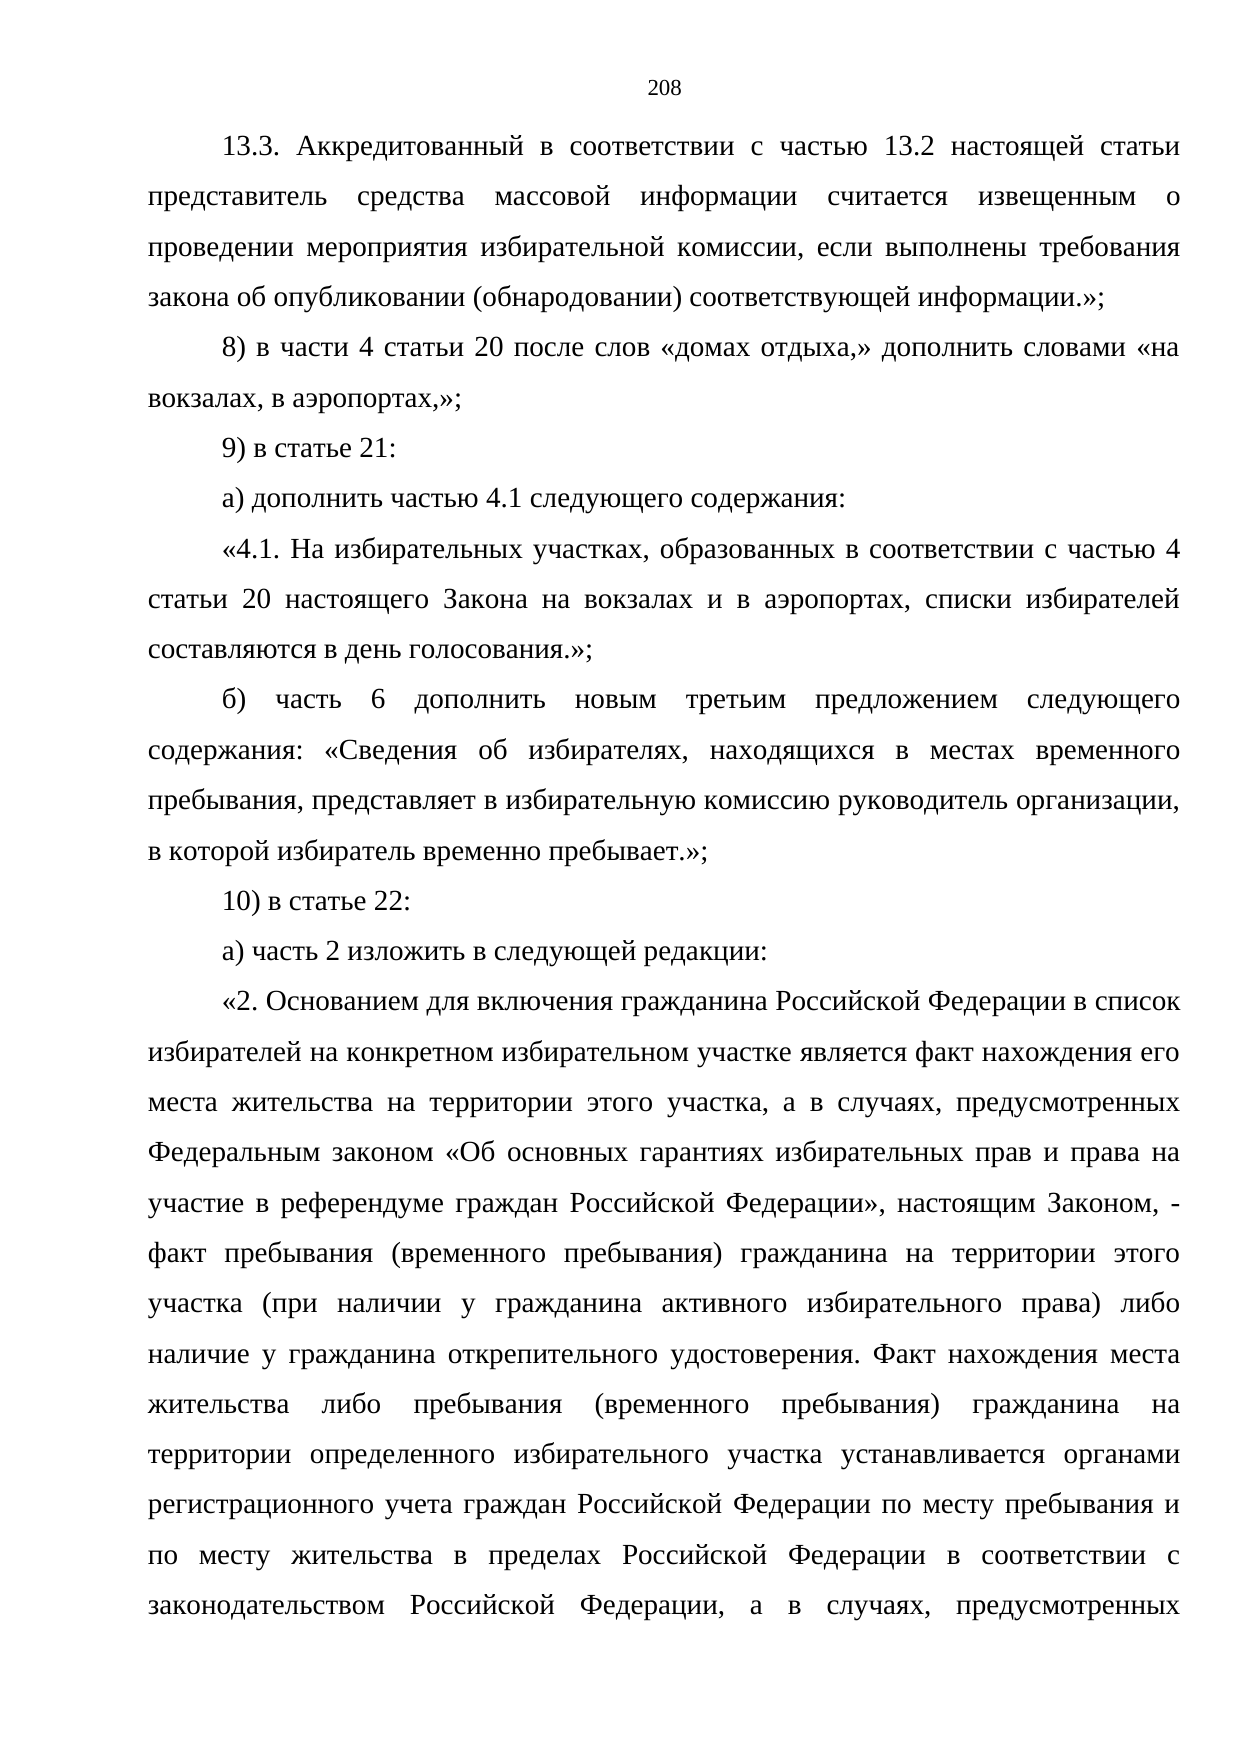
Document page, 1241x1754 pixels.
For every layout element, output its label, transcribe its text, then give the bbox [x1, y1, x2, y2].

text а) дополнить частью 4.1 следующего содержания: [148, 480, 1181, 514]
text 9) в статье 21: [148, 430, 1181, 464]
text а) часть 2 изложить в следующей редакции: [148, 933, 1181, 967]
text 13.3. Аккредитованный в соответствии с частью 13.2 настоящей статьи представитель средства массовой информации считается извещенным о проведении мероприятия избирательной комиссии, если выполнены требования закона об опубликовании (обнародовании) соответствующей информации.»; [148, 128, 1181, 313]
text б) часть 6 дополнить новым третьим предложением следующего содержания: «Сведения об избирателях, находящихся в местах временного пребывания, представляет в избирательную комиссию руководитель организации, в которой избиратель временно пребывает.»; [148, 682, 1181, 866]
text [148, 983, 1181, 1621]
text 10) в статье 22: [148, 883, 1181, 916]
text 8) в части 4 статьи 20 после слов «домах отдыха,» дополнить словами «на вокзалах, в аэропортах,»; [148, 329, 1181, 413]
text «4.1. На избирательных участках, образованных в соответствии с частью 4 статьи 20 настоящего Закона на вокзалах и в аэропортах, списки избирателей составляются в день голосования.»; [148, 531, 1181, 665]
